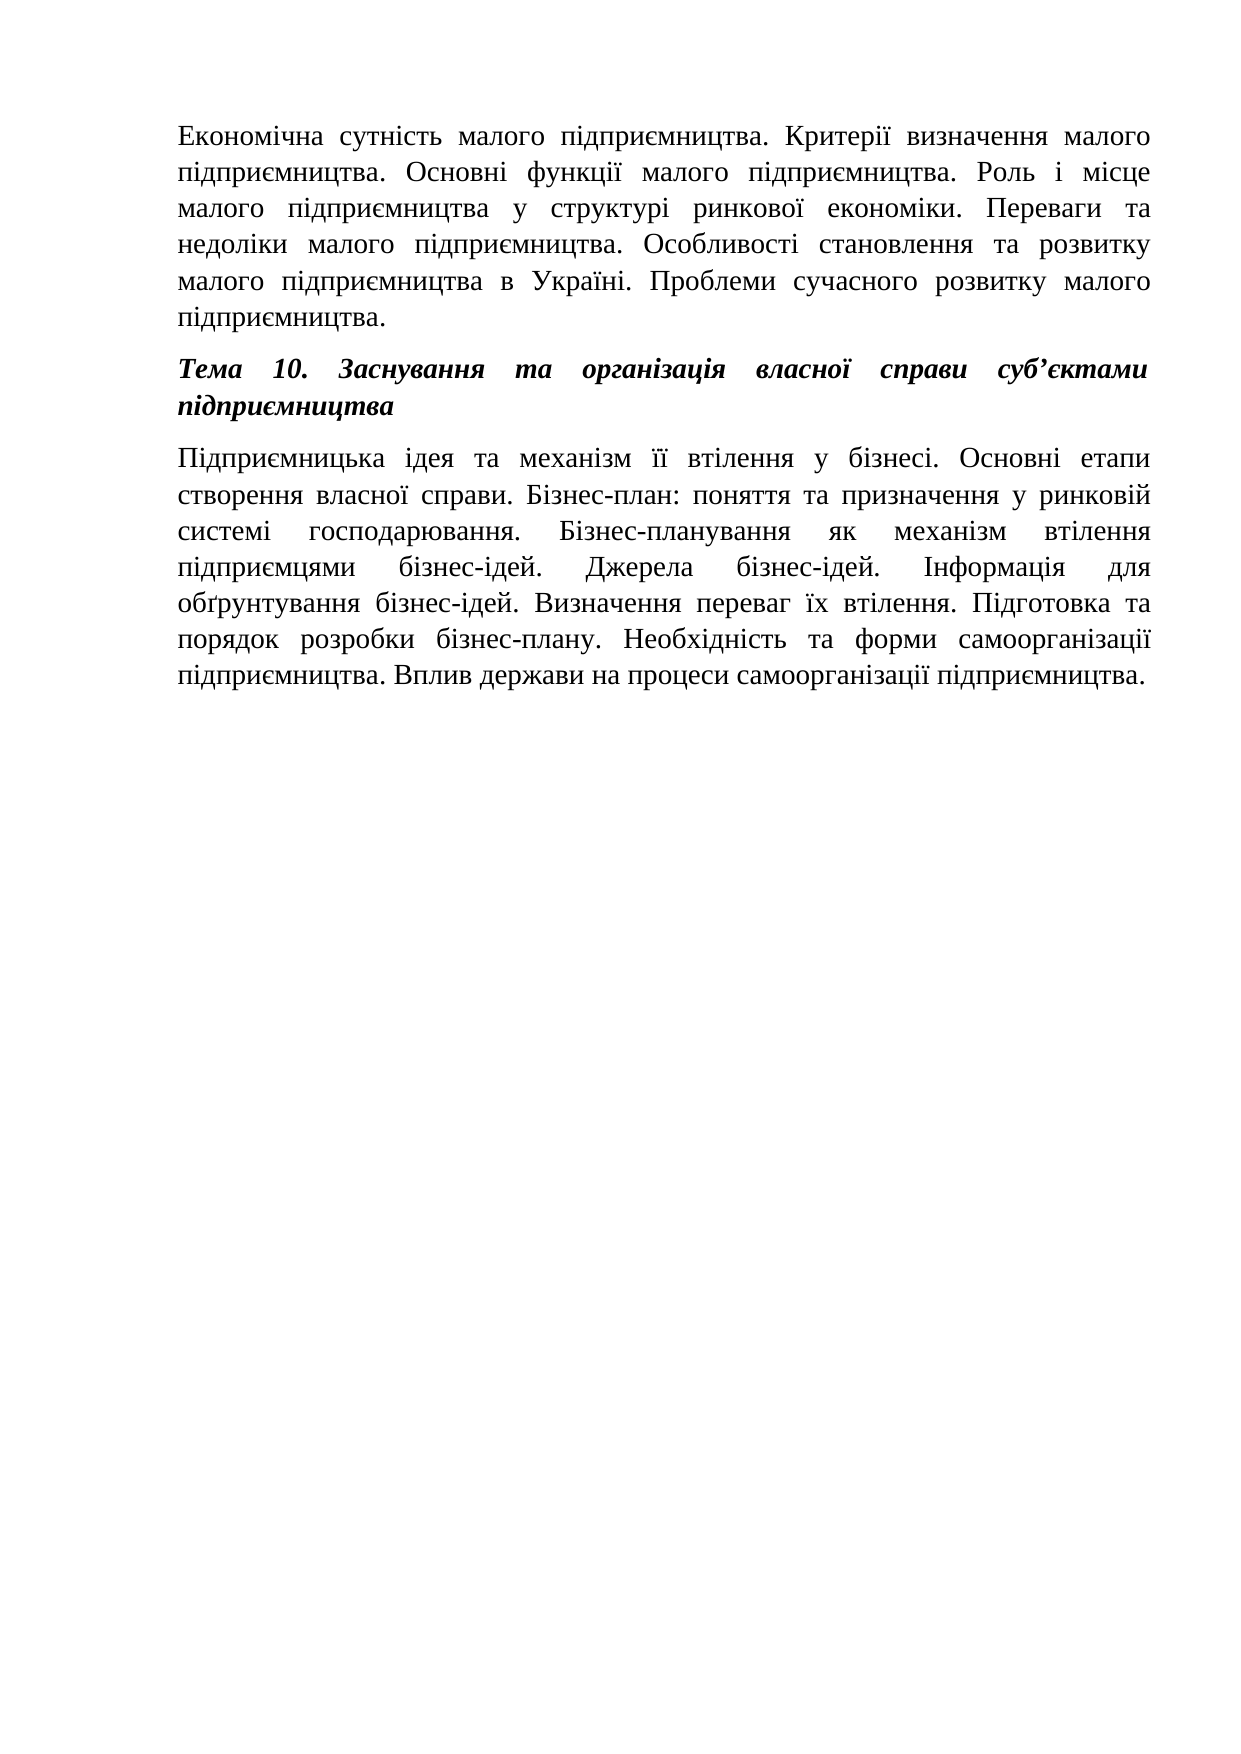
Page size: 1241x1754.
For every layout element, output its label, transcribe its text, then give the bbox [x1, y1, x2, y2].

text Економічна сутність малого підприємництва. Критерії визначення малого підприємництва. Основні функції малого підприємництва. Роль і місце малого підприємництва у структурі ринкової економіки. Переваги та недоліки малого підприємництва. Особливості становлення та розвитку малого підприємництва в Україні. Проблеми сучасного розвитку малого підприємництва. [177, 118, 1152, 332]
text Тема 10. Заснування та організація власної справи суб’єктами підприємництва [177, 352, 1152, 421]
text Підприємницька ідея та механізм її втілення у бізнесі. Основні етапи створення власної справи. Бізнес-план: поняття та призначення у ринковій системі господарювання. Бізнес-планування як механізм втілення підприємцями бізнес-ідей. Джерела бізнес-ідей. Інформація для обґрунтування бізнес-ідей. Визначення переваг їх втілення. Підготовка та порядок розробки бізнес-плану. Необхідність та форми самоорганізації підприємництва. Вплив держави на процеси самоорганізації підприємництва. [177, 441, 1152, 691]
